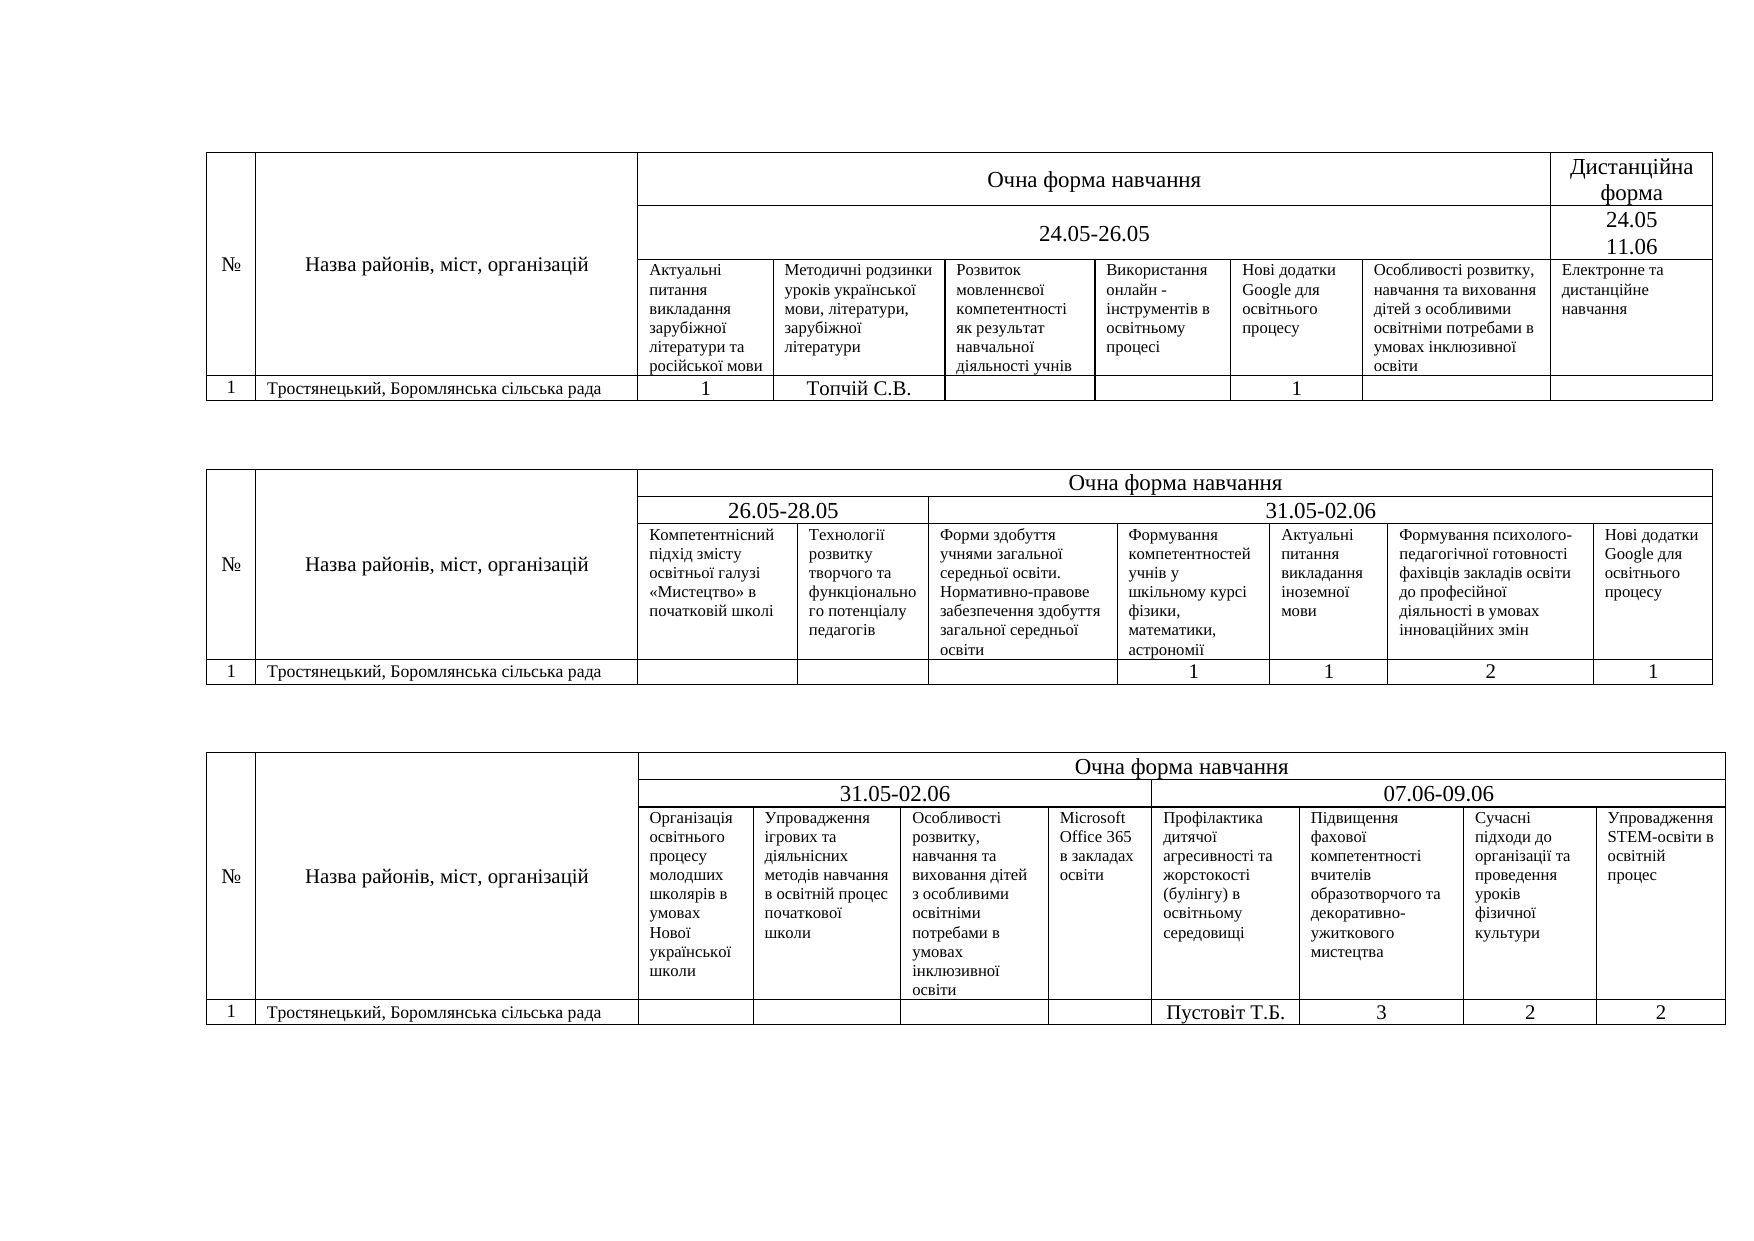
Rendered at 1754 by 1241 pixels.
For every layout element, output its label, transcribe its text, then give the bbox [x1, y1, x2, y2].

table_cell Сучасні підходи до організації та проведення уроків фізичної культури [1464, 808, 1596, 999]
table_cell 26.05-28.05 [638, 497, 928, 523]
table_cell Актуальні питання викладання іноземної мови [1270, 524, 1387, 658]
table_cell [1096, 376, 1230, 400]
table_cell [639, 1000, 753, 1024]
table_cell [754, 1000, 900, 1024]
table_cell 1 [1594, 660, 1712, 683]
table_cell 1 [1231, 376, 1362, 400]
table_header № [207, 470, 255, 658]
table_cell 2 [1464, 1000, 1596, 1024]
table_cell Формування психолого-педагогічної готовності фахівців закладів освіти до професійної діяльності в умовах інноваційних змін [1388, 524, 1593, 658]
table_cell Топчій С.В. [774, 376, 944, 400]
table_cell [1551, 376, 1712, 400]
table_cell Форми здобуття учнями загальної середньої освіти. Нормативно-правове забезпечення здобуття загальної середньої освіти [929, 524, 1117, 658]
table_cell Microsoft Office 365 в закладах освіти [1049, 808, 1151, 999]
table_header Дистанційна форма [1551, 153, 1712, 205]
table_cell Організація освітнього процесу молодших школярів в умовах Нової української школи [639, 808, 753, 999]
table_cell Тростянецький, Боромлянська сільська рада [256, 1000, 638, 1024]
table_cell Особливості розвитку, навчання та виховання дітей з особливими освітніми потребами в умовах інклюзивної освіти [1363, 260, 1550, 375]
table_cell 3 [1300, 1000, 1463, 1024]
table_cell Профілактика дитячої агресивності та жорстокості (булінгу) в освітньому середовищі [1152, 808, 1299, 999]
table_cell Використання онлайн - інструментів в освітньому процесі [1096, 260, 1230, 375]
table_cell Нові додатки Google для освітнього процесу [1594, 524, 1712, 658]
table_cell 2 [1388, 660, 1593, 683]
table_cell [1363, 376, 1550, 400]
table_cell Упровадження STEM-освіти в освітній процес [1597, 808, 1725, 999]
table_cell [901, 1000, 1048, 1024]
table_header № [207, 753, 255, 999]
table_cell [638, 660, 797, 683]
table_cell Електронне та дистанційне навчання [1551, 260, 1712, 375]
table_cell Технології розвитку творчого та функціонального потенціалу педагогів [798, 524, 928, 658]
table_cell Формування компетентностей учнів у шкільному курсі фізики, математики, астрономії [1171, 524, 1269, 658]
table_cell 1 [1118, 660, 1269, 683]
table_cell [946, 376, 1094, 400]
table_cell 1 [207, 660, 255, 683]
table_cell Підвищення фахової компетентності вчителів образотворчого та декоративно-ужиткового мистецтва [1300, 808, 1463, 999]
table_header Очна форма навчання [639, 753, 1725, 779]
table_header Назва районів, міст, організацій [256, 470, 637, 658]
table_cell 24.05 11.06 [1551, 206, 1712, 259]
table_cell 07.06-09.06 [1152, 780, 1725, 806]
table_cell 2 [1597, 1000, 1725, 1024]
table_cell Тростянецький, Боромлянська сільська рада [256, 376, 637, 400]
table_cell 31.05-02.06 [639, 780, 1151, 806]
table_header Назва районів, міст, організацій [256, 153, 637, 375]
table_cell [1049, 1000, 1151, 1024]
table_cell 1 [638, 376, 773, 400]
table_cell 1 [207, 1000, 255, 1024]
table_cell Методичні родзинки уроків української мови, літератури, зарубіжної літератури [774, 260, 944, 375]
table_cell Нові додатки Google для освітнього процесу [1231, 260, 1362, 375]
table_cell Упровадження ігрових та діяльнісних методів навчання в освітній процес початкової школи [754, 808, 900, 999]
table_cell Актуальні питання викладання зарубіжної літератури та російської мови [638, 260, 773, 375]
table_header № [207, 153, 255, 375]
table_header Очна форма навчання [638, 153, 1550, 205]
table_cell Тростянецький, Боромлянська сільська рада [256, 660, 637, 683]
table_cell 1 [207, 376, 255, 400]
table_cell Компетентнісний підхід змісту освітньої галузі «Мистецтво» в початковій школі [638, 524, 797, 658]
table_cell [929, 660, 1117, 683]
table_cell 1 [1270, 660, 1387, 683]
table_cell Розвиток мовленнєвої компетентності як результат навчальної діяльності учнів [946, 260, 1094, 375]
table_cell [798, 660, 928, 683]
table_cell 24.05-26.05 [638, 206, 1550, 259]
table_cell Пустовіт Т.Б. [1152, 1000, 1299, 1024]
table_header Назва районів, міст, організацій [256, 753, 638, 999]
table_header Очна форма навчання [638, 470, 1712, 496]
table_cell 31.05-02.06 [929, 497, 1712, 523]
table_cell Особливості розвитку, навчання та виховання дітей з особливими освітніми потребами в умовах інклюзивної освіти [901, 808, 1048, 999]
